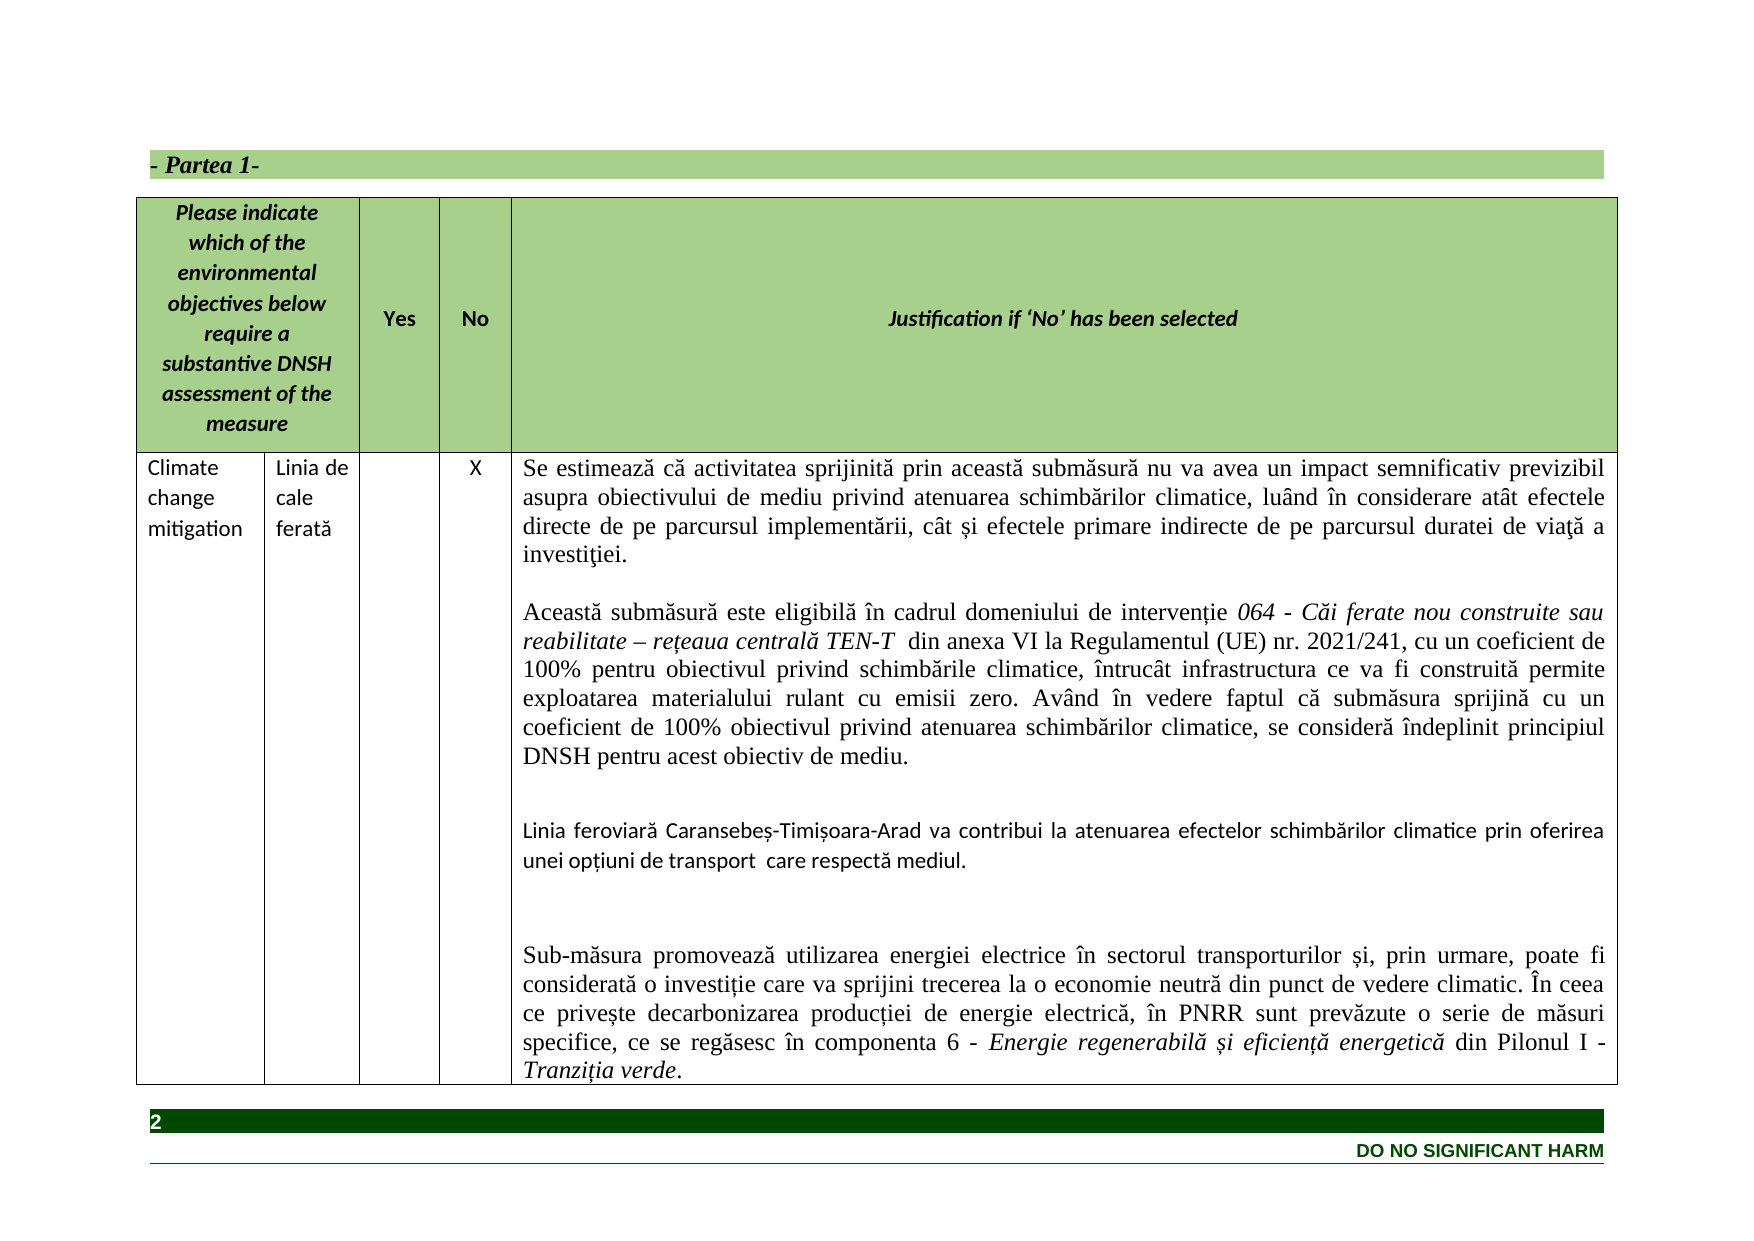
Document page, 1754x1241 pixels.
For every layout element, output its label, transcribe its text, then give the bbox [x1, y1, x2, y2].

table_header Yes [360, 198, 439, 452]
table_header Please indicate which of the environmental objectives below require a substantive DNSH assessment of the measure [137, 198, 359, 452]
table_cell X [440, 453, 511, 1084]
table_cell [137, 453, 264, 1084]
text - Partea 1- [150, 150, 1604, 179]
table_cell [265, 453, 359, 1084]
table_header No [440, 198, 511, 452]
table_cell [512, 453, 1617, 1084]
table_cell [360, 453, 439, 1084]
table_header Justification if ‘No’ has been selected [512, 198, 1617, 452]
